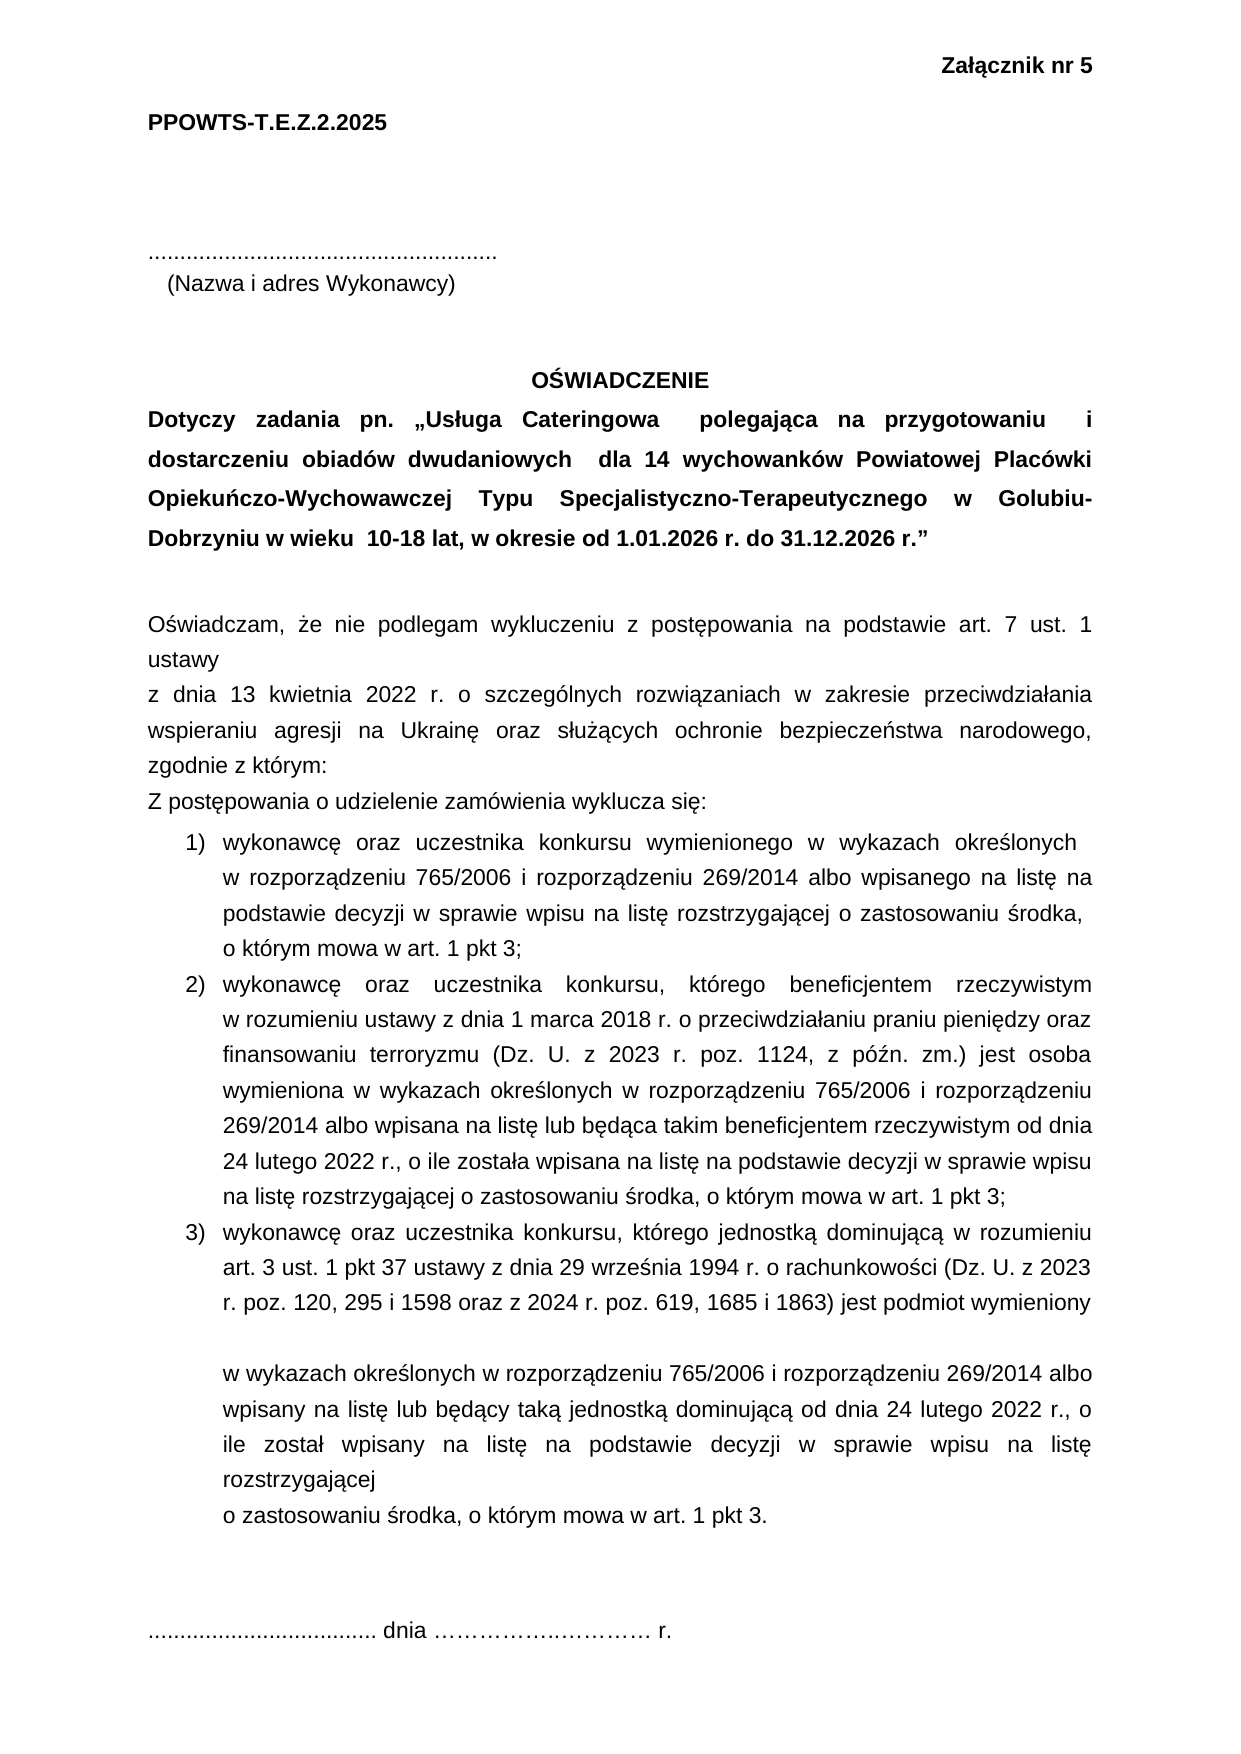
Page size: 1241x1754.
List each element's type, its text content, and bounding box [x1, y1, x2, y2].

text Z postępowania o udzielenie zamówienia wyklucza się: [148, 781, 1093, 816]
text Oświadczam, że nie podlegam wykluczeniu z postępowania na podstawie art. 7 ust. 1 ustawy z dnia 13 kwietnia 2022 r. o szczególnych rozwiązaniach w zakresie przeciwdziałania wspieraniu agresji na Ukrainę oraz służących ochronie bezpieczeństwa narodowego, zgodnie z którym: [148, 604, 1093, 781]
text PPOWTS-T.E.Z.2.2025 [148, 108, 502, 135]
list wykonawcę oraz uczestnika konkursu wymienionego w wykazach określonych w rozporządzeniu 765/2006 i rozporządzeniu 269/2014 albo wpisanego na listę na podstawie decyzji w sprawie wpisu na listę rozstrzygającej o zastosowaniu środka, o którym mowa w art. 1 pkt 3; [185, 822, 1093, 964]
text Dotyczy zadania pn. „Usługa Cateringowa polegająca na przygotowaniu i dostarczeniu obiadów dwudaniowych dla 14 wychowanków Powiatowej Placówki Opiekuńczo-Wychowawczej Typu Specjalistyczno-Terapeutycznego w Golubiu-Dobrzyniu w wieku 10-18 lat, w okresie od 1.01.2026 r. do 31.12.2026 r.” [148, 406, 1093, 551]
text (Nazwa i adres Wykonawcy) [148, 270, 502, 296]
text OŚWIADCZENIE [148, 367, 1093, 393]
text .................................... dnia ……………..………… r. [148, 1617, 1093, 1643]
list wykonawcę oraz uczestnika konkursu, którego jednostką dominującą w rozumieniu art. 3 ust. 1 pkt 37 ustawy z dnia 29 września 1994 r. o rachunkowości (Dz. U. z 2023 r. poz. 120, 295 i 1598 oraz z 2024 r. poz. 619, 1685 i 1863) jest podmiot wymieniony w wykazach określonych w rozporządzeniu 765/2006 i rozporządzeniu 269/2014 albo wpisany na listę lub będący taką jednostką dominującą od dnia 24 lutego 2022 r., o ile został wpisany na listę na podstawie decyzji w sprawie wpisu na listę rozstrzygającej o zastosowaniu środka, o którym mowa w art. 1 pkt 3. [185, 1212, 1093, 1530]
text ....................................................... [148, 238, 502, 264]
text Załącznik nr 5 [148, 52, 1093, 79]
list wykonawcę oraz uczestnika konkursu, którego beneficjentem rzeczywistym w rozumieniu ustawy z dnia 1 marca 2018 r. o przeciwdziałaniu praniu pieniędzy oraz finansowaniu terroryzmu (Dz. U. z 2023 r. poz. 1124, z późn. zm.) jest osoba wymieniona w wykazach określonych w rozporządzeniu 765/2006 i rozporządzeniu 269/2014 albo wpisana na listę lub będąca takim beneficjentem rzeczywistym od dnia 24 lutego 2022 r., o ile została wpisana na listę na podstawie decyzji w sprawie wpisu na listę rozstrzygającej o zastosowaniu środka, o którym mowa w art. 1 pkt 3; [185, 964, 1093, 1212]
